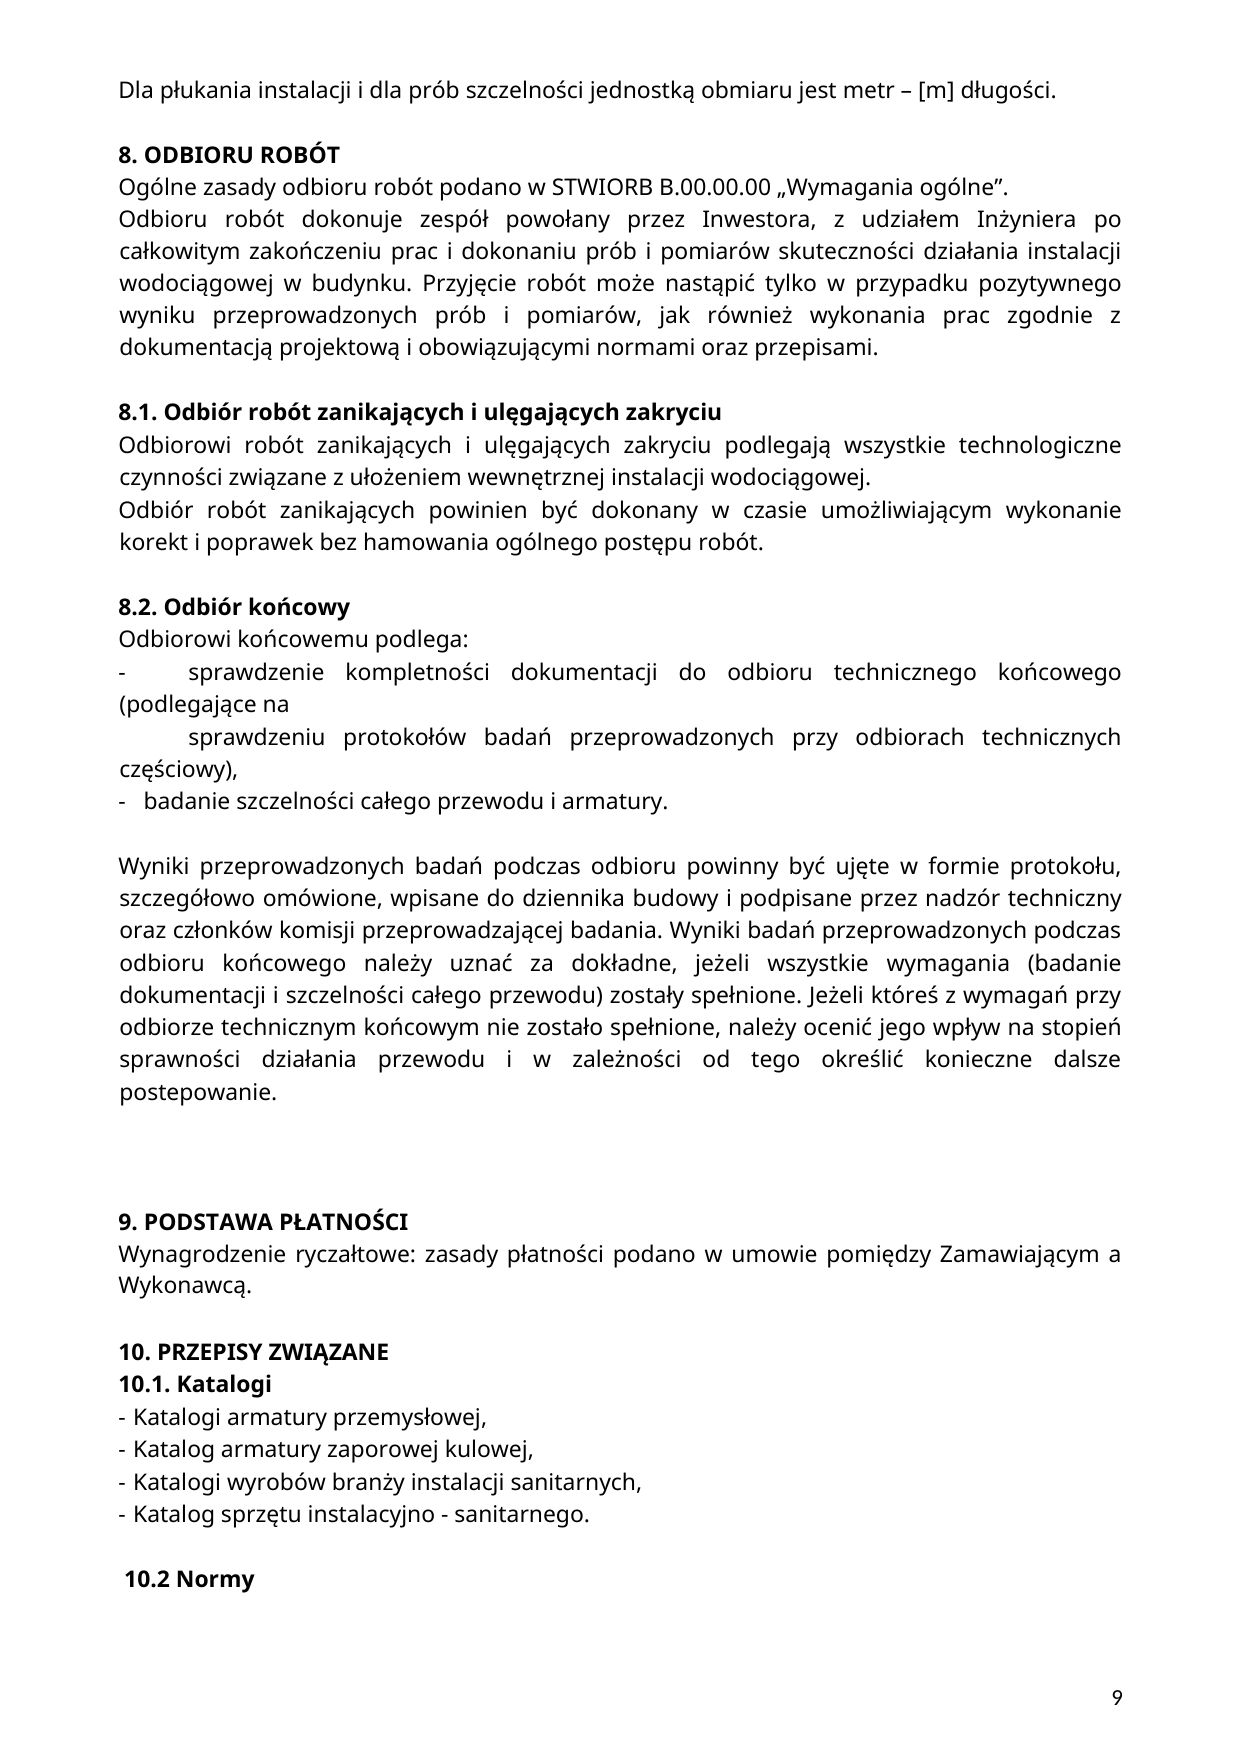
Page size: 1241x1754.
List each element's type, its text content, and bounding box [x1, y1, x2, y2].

text Ogólne zasady odbioru robót podano w STWIORB B.00.00.00 „Wymagania ogólne”. [118, 171, 1123, 203]
text Wynagrodzenie ryczałtowe: zasady płatności podano w umowie pomiędzy Zamawiającym a Wykonawcą. [118, 1238, 1123, 1300]
text - Katalogi armatury przemysłowej, [118, 1401, 1123, 1432]
text - Katalog armatury zaporowej kulowej, [118, 1433, 1123, 1464]
text Odbiór robót zanikających powinien być dokonany w czasie umożliwiającym wykonanie korekt i poprawek bez hamowania ogólnego postępu robót. [118, 493, 1123, 557]
text - Katalog sprzętu instalacyjno - sanitarnego. [118, 1498, 1123, 1529]
text 9. PODSTAWA PŁATNOŚCI [118, 1205, 1123, 1237]
text Dla płukania instalacji i dla prób szczelności jednostką obmiaru jest metr – [m] długości. [118, 74, 1123, 105]
text - sprawdzenie kompletności dokumentacji do odbioru technicznego końcowego (podlegające na [118, 656, 1123, 719]
text Odbiorowi końcowemu podlega: [118, 623, 1123, 654]
text 10.1. Katalogi [118, 1368, 1123, 1399]
text 8.1. Odbiór robót zanikających i ulęgających zakryciu [118, 396, 1123, 428]
text 10.2 Normy [118, 1563, 1123, 1594]
text 10. PRZEPISY ZWIĄZANE [118, 1336, 1123, 1367]
text Odbiorowi robót zanikających i ulęgających zakryciu podlegają wszystkie technologiczne czynności związane z ułożeniem wewnętrznej instalacji wodociągowej. [118, 429, 1123, 492]
text 8. ODBIORU ROBÓT [118, 139, 1123, 170]
text 8.2. Odbiór końcowy [118, 591, 1123, 622]
text sprawdzeniu protokołów badań przeprowadzonych przy odbiorach technicznych częściowy), [118, 720, 1123, 784]
text Wyniki przeprowadzonych badań podczas odbioru powinny być ujęte w formie protokołu, szczegółowo omówione, wpisane do dziennika budowy i podpisane przez nadzór techniczny oraz członków komisji przeprowadzającej badania. Wyniki badań przeprowadzonych podczas odbioru końcowego należy uznać za dokładne, jeżeli wszystkie wymagania (badanie dokumentacji i szczelności całego przewodu) zostały spełnione. Jeżeli któreś z wymagań przy odbiorze technicznym końcowym nie zostało spełnione, należy ocenić jego wpływ na stopień sprawności działania przewodu i w zależności od tego określić konieczne dalsze postepowanie. [118, 850, 1123, 1107]
text Odbioru robót dokonuje zespół powołany przez Inwestora, z udziałem Inżyniera po całkowitym zakończeniu prac i dokonaniu prób i pomiarów skuteczności działania instalacji wodociągowej w budynku. Przyjęcie robót może nastąpić tylko w przypadku pozytywnego wyniku przeprowadzonych prób i pomiarów, jak również wykonania prac zgodnie z dokumentacją projektową i obowiązującymi normami oraz przepisami. [118, 203, 1123, 363]
text - badanie szczelności całego przewodu i armatury. [118, 785, 1123, 816]
text - Katalogi wyrobów branży instalacji sanitarnych, [118, 1466, 1123, 1497]
